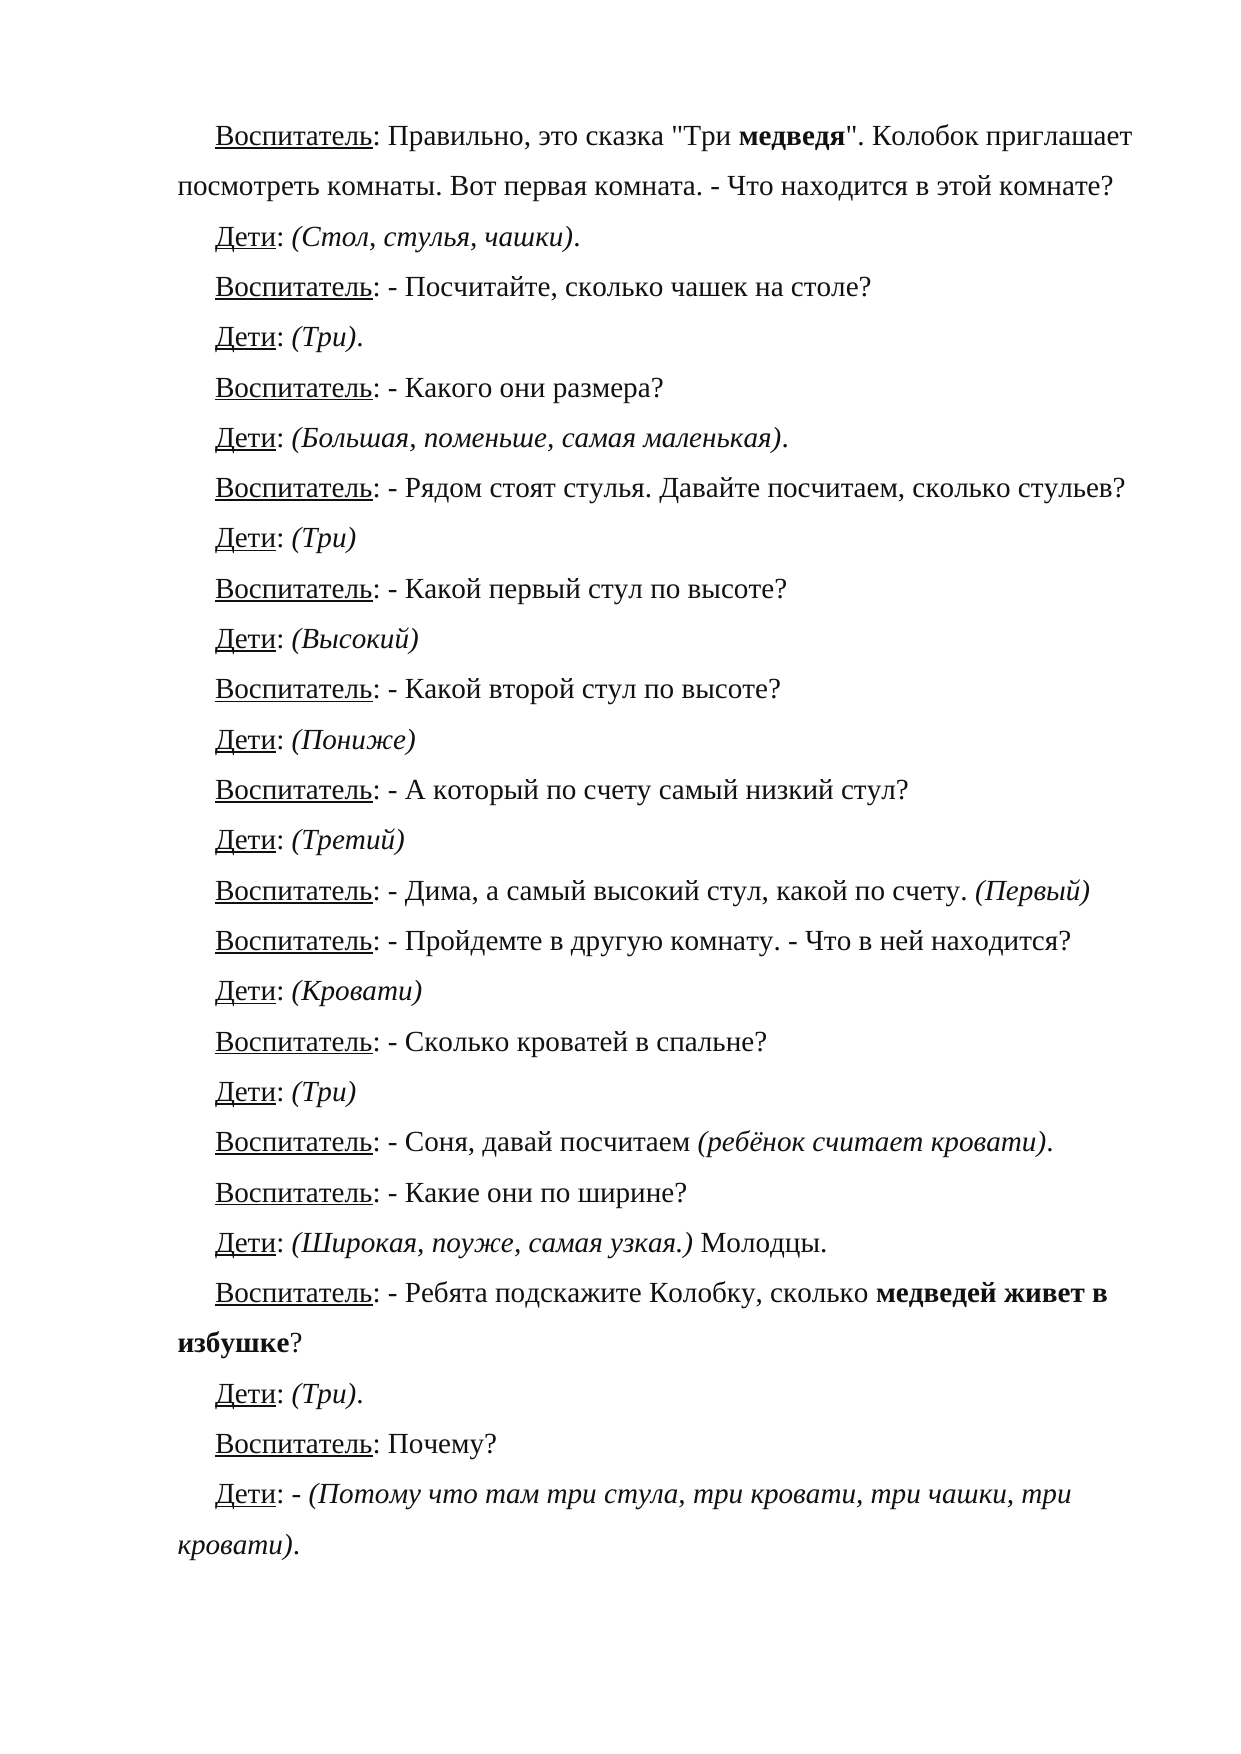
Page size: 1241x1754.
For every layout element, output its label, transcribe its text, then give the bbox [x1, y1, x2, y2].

text Воспитатель: - Ребята подскажите Колобку, сколько медведей живет в избушке? [177, 1275, 1152, 1359]
text Дети: - (Потому что там три стула, три кровати, три чашки, три кровати). [177, 1477, 1152, 1560]
text Дети: (Третий) [177, 822, 1152, 856]
text Воспитатель: - Какие они по ширине? [177, 1175, 1152, 1208]
text Дети: (Большая, поменьше, самая маленькая). [177, 420, 1152, 453]
text Воспитатель: - Пройдемте в другую комнату. - Что в ней находится? [177, 923, 1152, 957]
text Воспитатель: - Какого они размера? [177, 370, 1152, 403]
text Дети: (Три) [177, 521, 1152, 554]
text Дети: (Кровати) [177, 973, 1152, 1007]
text Воспитатель: - Рядом стоят стулья. Давайте посчитаем, сколько стульев? [177, 470, 1152, 504]
text Дети: (Три). [177, 319, 1152, 353]
text Воспитатель: - Дима, а самый высокий стул, какой по счету. (Первый) [177, 873, 1152, 906]
text Воспитатель: - Какой второй стул по высоте? [177, 672, 1152, 705]
text Воспитатель: - Какой первый стул по высоте? [177, 571, 1152, 604]
text Дети: (Три) [177, 1074, 1152, 1108]
text Воспитатель: - Сколько кроватей в спальне? [177, 1024, 1152, 1057]
text Дети: (Три). [177, 1376, 1152, 1409]
text Дети: (Высокий) [177, 621, 1152, 655]
text Воспитатель: Почему? [177, 1426, 1152, 1460]
text Воспитатель: - Соня, давай посчитаем (ребёнок считает кровати). [177, 1124, 1152, 1158]
text Дети: (Пониже) [177, 722, 1152, 755]
text Воспитатель: - А который по счету самый низкий стул? [177, 772, 1152, 806]
text Дети: (Широкая, поуже, самая узкая.) Молодцы. [177, 1225, 1152, 1258]
text Дети: (Стол, стулья, чашки). [177, 219, 1152, 252]
text Воспитатель: Правильно, это сказка "Три медведя". Колобок приглашает посмотреть комнаты. Вот первая комната. - Что находится в этой комнате? [177, 118, 1152, 202]
text Воспитатель: - Посчитайте, сколько чашек на столе? [177, 269, 1152, 303]
